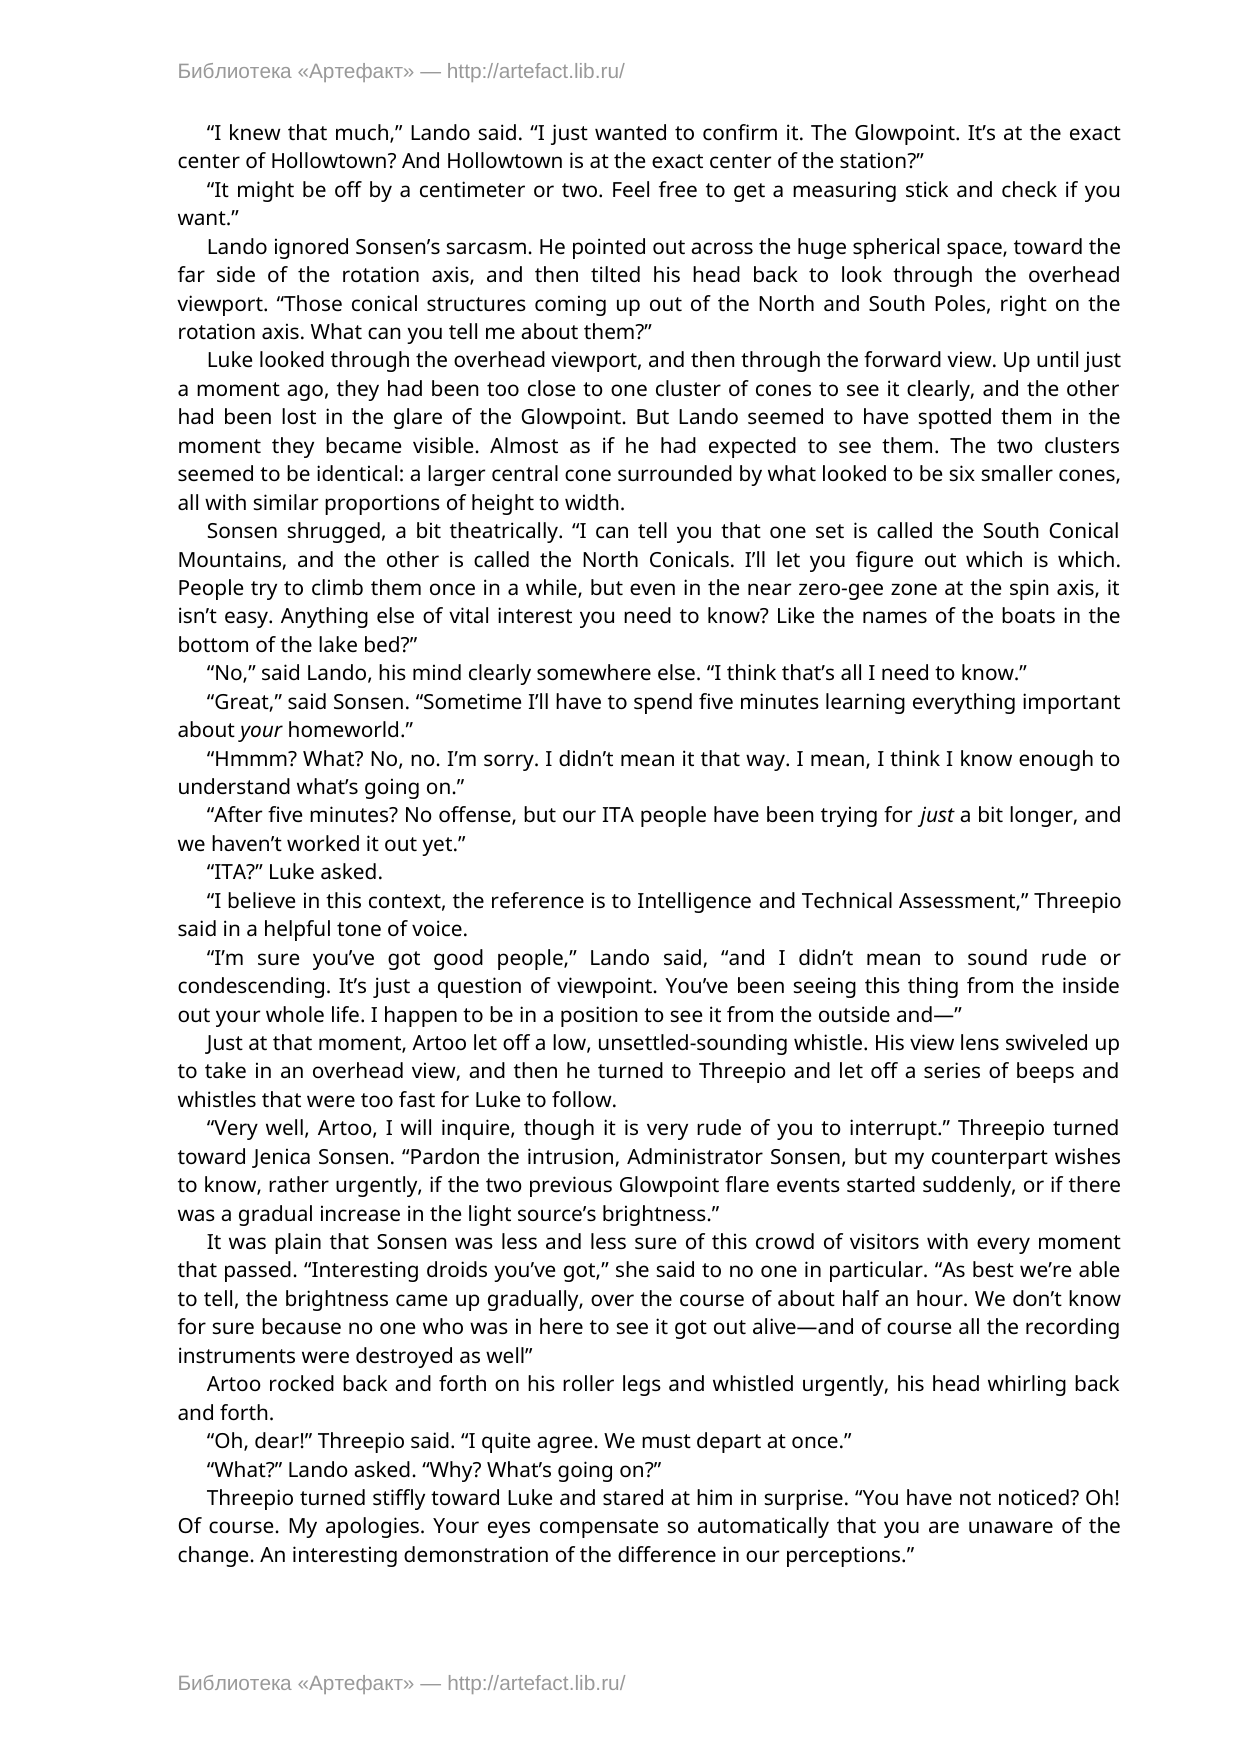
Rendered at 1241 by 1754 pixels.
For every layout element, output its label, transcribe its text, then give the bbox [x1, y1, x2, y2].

text Luke looked through the overhead viewport, and then through the forward view. Up until just a moment ago, they had been too close to one cluster of cones to see it clearly, and the other had been lost in the glare of the Glowpoint. But Lando seemed to have spotted them in the moment they became visible. Almost as if he had expected to see them. The two clusters seemed to be identical: a larger central cone surrounded by what looked to be six smaller cones, all with similar proportions of height to width. [177, 346, 1122, 516]
text “It might be off by a centimeter or two. Feel free to get a measuring stick and check if you want.” [177, 175, 1122, 232]
text It was plain that Sonsen was less and less sure of this crowd of visitors with every moment that passed. “Interesting droids you’ve got,” she said to no one in particular. “As best we’re able to tell, the brightness came up gradually, over the course of about half an hour. We don’t know for sure because no one who was in here to see it got out alive—and of course all the recording instruments were destroyed as well” [177, 1227, 1122, 1369]
text “I knew that much,” Lando said. “I just wanted to confirm it. The Glowpoint. It’s at the exact center of Hollowtown? And Hollowtown is at the exact center of the station?” [177, 118, 1122, 175]
text “I believe in this context, the reference is to Intelligence and Technical Assessment,” Threepio said in a helpful tone of voice. [177, 886, 1122, 943]
text “Very well, Artoo, I will inquire, though it is very rude of you to interrupt.” Threepio turned toward Jenica Sonsen. “Pardon the intrusion, Administrator Sonsen, but my counterpart wishes to know, rather urgently, if the two previous Glowpoint flare events started suddenly, or if there was a gradual increase in the light source’s brightness.” [177, 1113, 1122, 1227]
text Lando ignored Sonsen’s sarcasm. He pointed out across the huge spherical space, toward the far side of the rotation axis, and then tilted his head back to look through the overhead viewport. “Those conical structures coming up out of the North and South Poles, right on the rotation axis. What can you tell me about them?” [177, 232, 1122, 346]
text “What?” Lando asked. “Why? What’s going on?” [177, 1455, 1122, 1483]
text “No,” said Lando, his mind clearly somewhere else. “I think that’s all I need to know.” [177, 658, 1122, 687]
text Just at that moment, Artoo let off a low, unsettled-sounding whistle. His view lens swiveled up to take in an overhead view, and then he turned to Threepio and let off a series of beeps and whistles that were too fast for Luke to follow. [177, 1028, 1122, 1113]
text “Oh, dear!” Threepio said. “I quite agree. We must depart at once.” [177, 1426, 1122, 1455]
text Artoo rocked back and forth on his roller legs and whistled urgently, his head whirling back and forth. [177, 1369, 1122, 1426]
text “I’m sure you’ve got good people,” Lando said, “and I didn’t mean to sound rude or condescending. It’s just a question of viewpoint. You’ve been seeing this thing from the inside out your whole life. I happen to be in a position to see it from the outside and—” [177, 943, 1122, 1028]
text “Hmmm? What? No, no. I’m sorry. I didn’t mean it that way. I mean, I think I know enough to understand what’s going on.” [177, 744, 1122, 801]
text “Great,” said Sonsen. “Sometime I’ll have to spend five minutes learning everything important about your homeworld.” [177, 687, 1122, 744]
text “ITA?” Luke asked. [177, 857, 1122, 886]
text Sonsen shrugged, a bit theatrically. “I can tell you that one set is called the South Conical Mountains, and the other is called the North Conicals. I’ll let you figure out which is which. People try to climb them once in a while, but even in the near zero-gee zone at the spin axis, it isn’t easy. Anything else of vital interest you need to know? Like the names of the boats in the bottom of the lake bed?” [177, 516, 1122, 658]
text Threepio turned stiffly toward Luke and stared at him in surprise. “You have not noticed? Oh! Of course. My apologies. Your eyes compensate so automatically that you are unaware of the change. An interesting demonstration of the difference in our perceptions.” [177, 1483, 1122, 1568]
text “After five minutes? No offense, but our ITA people have been trying for just a bit longer, and we haven’t worked it out yet.” [177, 801, 1122, 857]
